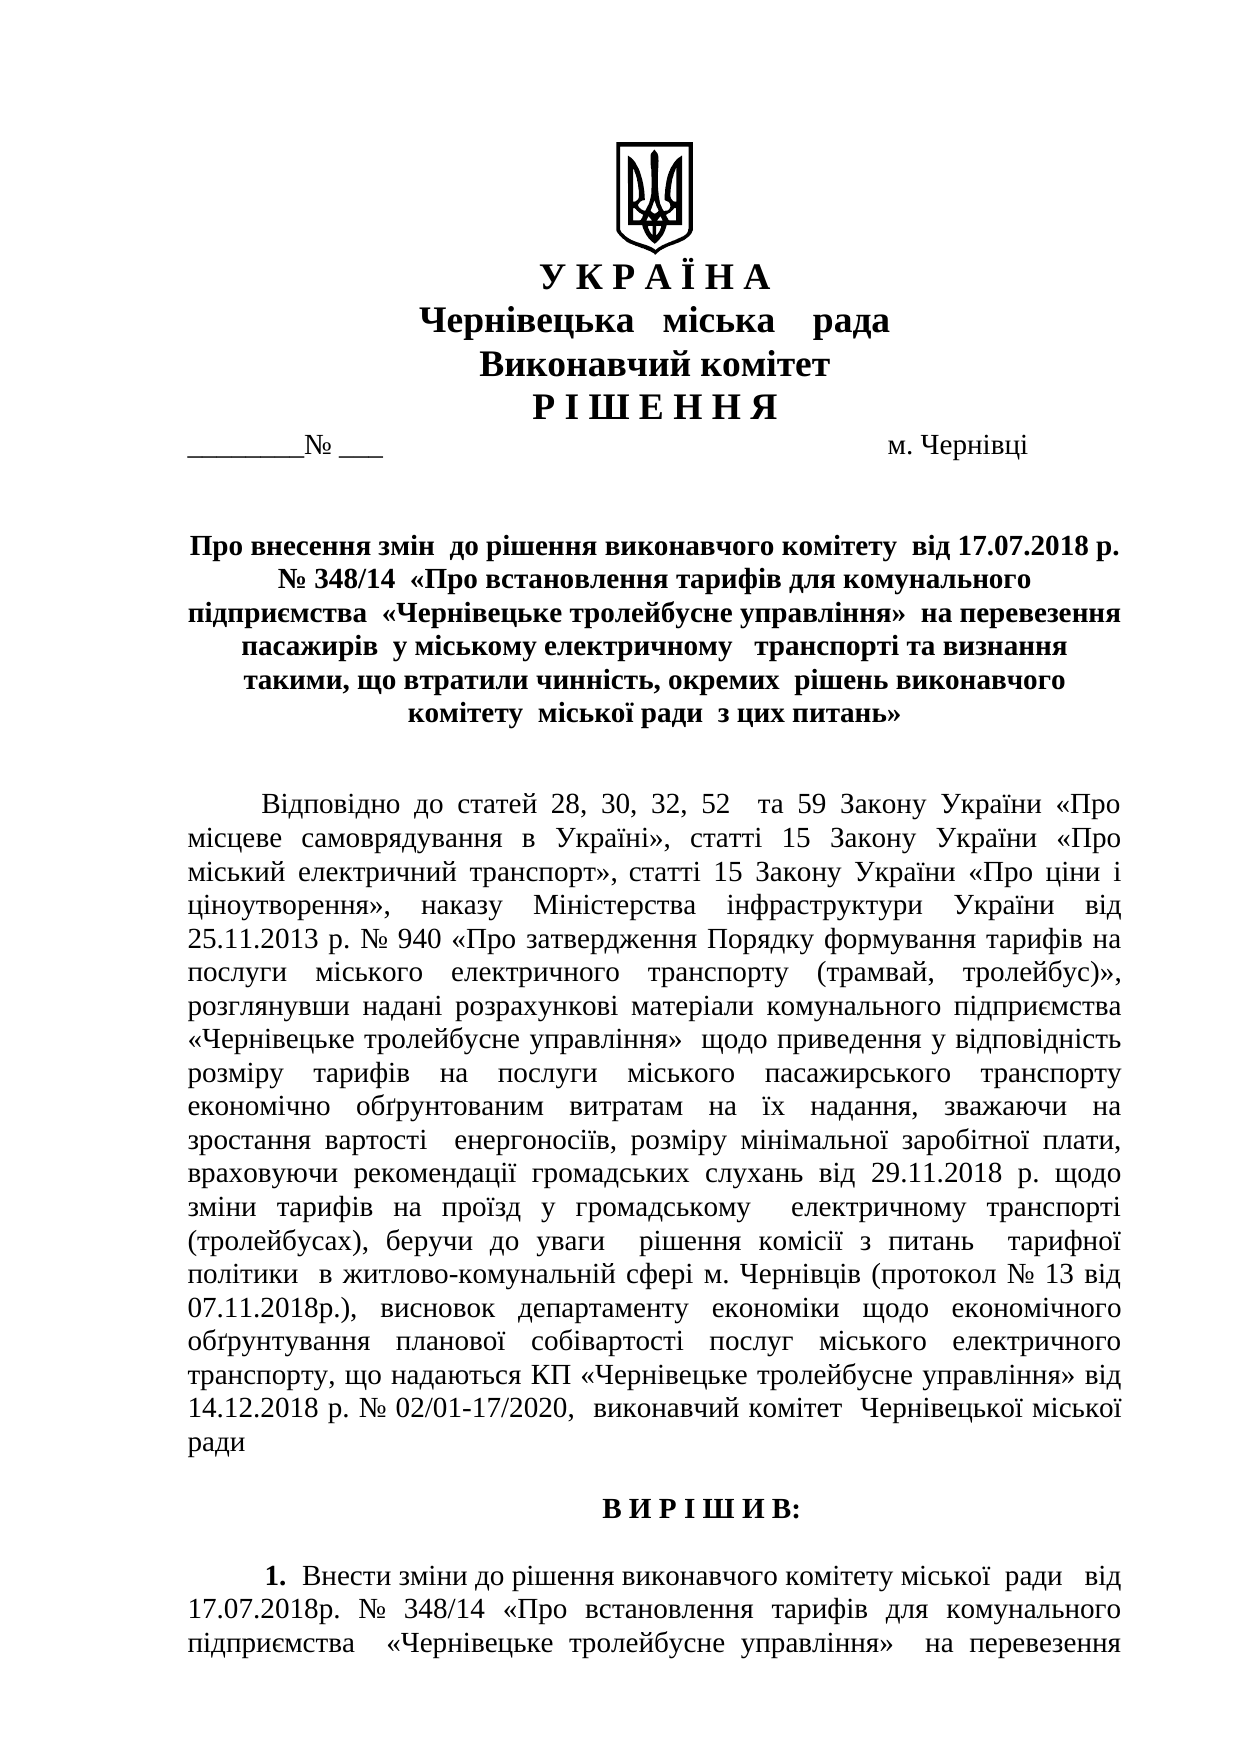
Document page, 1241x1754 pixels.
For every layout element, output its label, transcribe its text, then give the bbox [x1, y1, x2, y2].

text Виконавчий комітет [187, 341, 1122, 384]
text В И Р І Ш И В: [187, 1491, 1122, 1524]
text Р І Ш Е Н Н Я [187, 384, 1122, 427]
text Про внесення змін до рішення виконавчого комітету від 17.07.2018 р. № 348/14 «Про встановлення тарифів для комунального підприємства «Чернівецьке тролейбусне управління» на перевезення пасажирів у міському електричному транспорті та визнання такими, що втратили чинність, окремих рішень виконавчого комітету міської ради з цих питань» [187, 528, 1122, 729]
text У К Р А Ї Н А [187, 255, 1122, 298]
text ________№ ___ м. Чернівці [187, 427, 1122, 461]
list Внести зміни до рішення виконавчого комітету міської ради від [264, 1558, 1122, 1592]
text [187, 1592, 1122, 1659]
text Відповідно до статей 28, 30, 32, 52 та 59 Закону України «Про місцеве самоврядування в Україні», статті 15 Закону України «Про міський електричний транспорт», статті 15 Закону України «Про ціни і ціноутворення», наказу Міністерства інфраструктури України від 25.11.2013 р. № 940 «Про затвердження Порядку формування тарифів на послуги міського електричного транспорту (трамвай, тролейбус)», розглянувши надані розрахункові матеріали комунального підприємства «Чернівецьке тролейбусне управління» щодо приведення у відповідність розміру тарифів на послуги міського пасажирського транспорту економічно обґрунтованим витратам на їх надання, зважаючи на зростання вартості енергоносіїв, розміру мінімальної заробітної плати, враховуючи рекомендації громадських слухань від 29.11.2018 р. щодо зміни тарифів на проїзд у громадському електричному транспорті (тролейбусах), беручи до уваги рішення комісії з питань тарифної політики в житлово-комунальній сфері м. Чернівців (протокол № 13 від 07.11.2018р.), висновок департаменту економіки щодо економічного обґрунтування планової собівартості послуг міського електричного транспорту, що надаються КП «Чернівецьке тролейбусне управління» від 14.12.2018 р. № 02/01-17/2020, виконавчий комітет Чернівецької міської ради [187, 787, 1122, 1457]
text Чернівецька міська рада [187, 298, 1122, 341]
